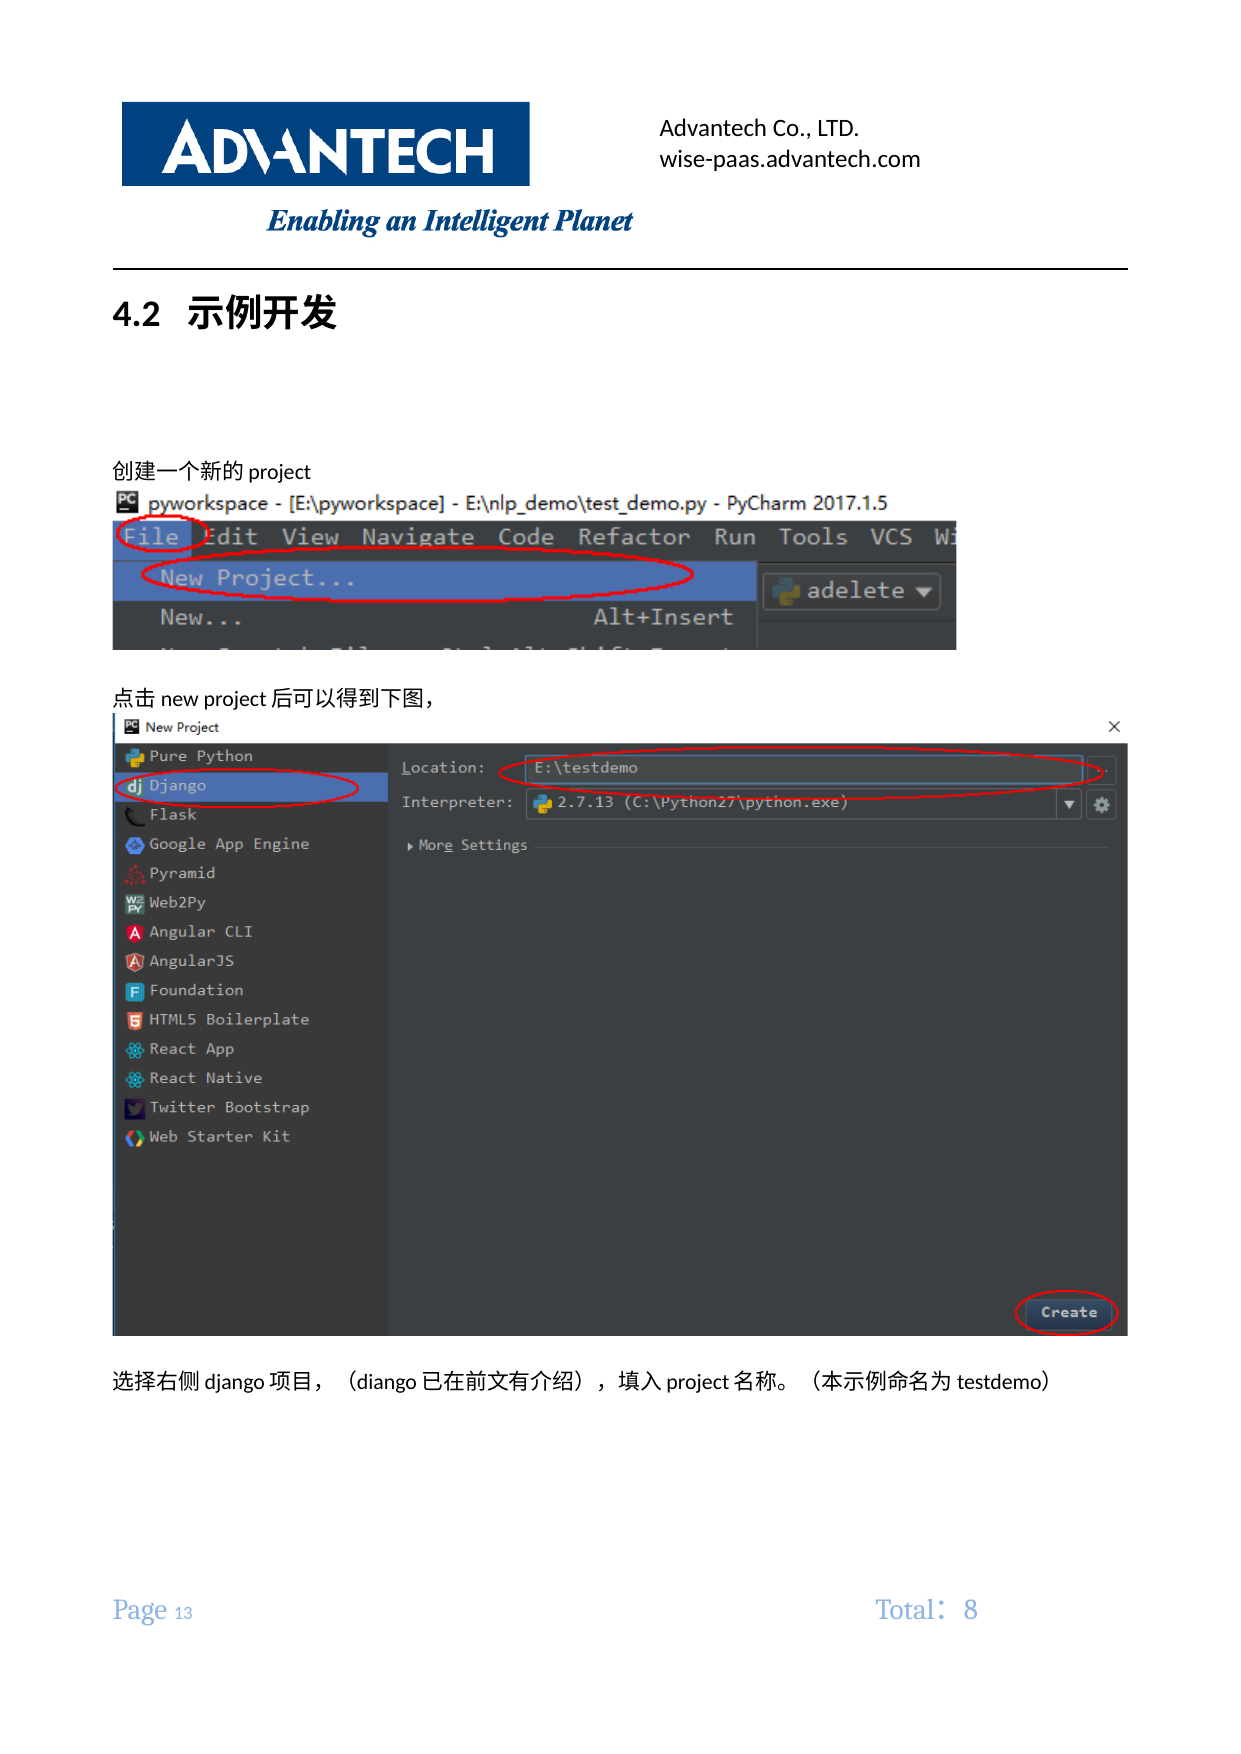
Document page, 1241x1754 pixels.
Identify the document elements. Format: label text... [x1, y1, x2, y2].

picture [112, 486, 957, 650]
picture [112, 713, 1128, 1336]
subtitle 示例开发 [112, 278, 1128, 343]
text 选择右侧django项目，（diango已在前文有介绍），填入project名称。（本示例命名为testdemo） [112, 1363, 1128, 1396]
picture [112, 88, 638, 244]
text 创建一个新的project [112, 453, 1128, 486]
text 点击new project后可以得到下图， [112, 681, 1128, 713]
